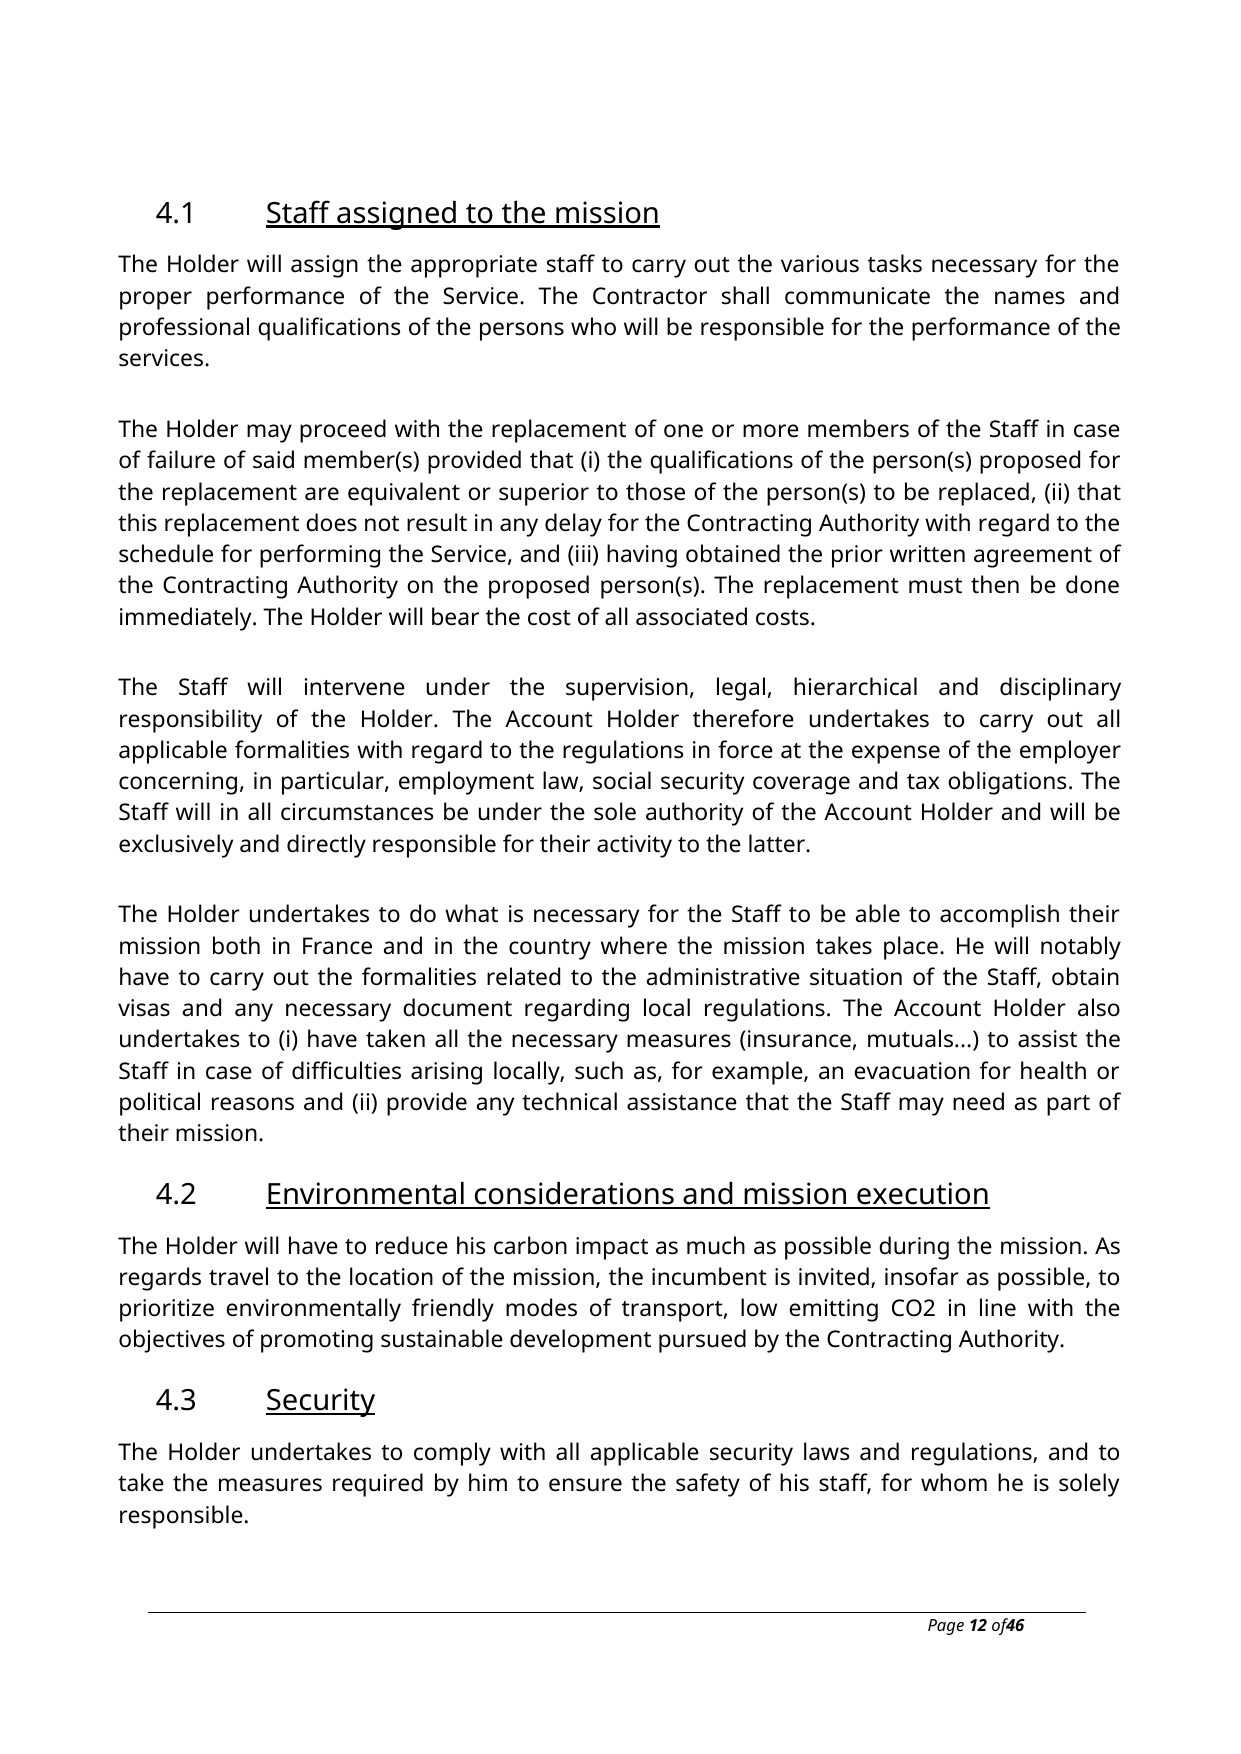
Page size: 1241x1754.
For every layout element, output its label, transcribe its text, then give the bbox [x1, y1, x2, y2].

text Staff assigned to the mission [156, 192, 1122, 232]
text The Holder will assign the appropriate staff to carry out the various tasks necessary for the proper performance of the Service. The Contractor shall communicate the names and professional qualifications of the persons who will be responsible for the performance of the services. [118, 248, 1122, 373]
text The Holder may proceed with the replacement of one or more members of the Staff in case of failure of said member(s) provided that (i) the qualifications of the person(s) proposed for the replacement are equivalent or superior to those of the person(s) to be replaced, (ii) that this replacement does not result in any delay for the Contracting Authority with regard to the schedule for performing the Service, and (iii) having obtained the prior written agreement of the Contracting Authority on the proposed person(s). The replacement must then be done immediately. The Holder will bear the cost of all associated costs. [118, 413, 1122, 632]
text The Holder undertakes to comply with all applicable security laws and regulations, and to take the measures required by him to ensure the safety of his staff, for whom he is solely responsible. [118, 1436, 1122, 1530]
text The Holder undertakes to do what is necessary for the Staff to be able to accomplish their mission both in France and in the country where the mission takes place. He will notably have to carry out the formalities related to the administrative situation of the Staff, obtain visas and any necessary document regarding local regulations. The Account Holder also undertakes to (i) have taken all the necessary measures (insurance, mutuals...) to assist the Staff in case of difficulties arising locally, such as, for example, an evacuation for health or political reasons and (ii) provide any technical assistance that the Staff may need as part of their mission. [118, 898, 1122, 1148]
text The Holder will have to reduce his carbon impact as much as possible during the mission. As regards travel to the location of the mission, the incumbent is invited, insofar as possible, to prioritize environmentally friendly modes of transport, low emitting CO2 in line with the objectives of promoting sustainable development pursued by the Contracting Authority. [118, 1230, 1122, 1355]
text The Staff will intervene under the supervision, legal, hierarchical and disciplinary responsibility of the Holder. The Account Holder therefore undertakes to carry out all applicable formalities with regard to the regulations in force at the expense of the employer concerning, in particular, employment law, social security coverage and tax obligations. The Staff will in all circumstances be under the sole authority of the Account Holder and will be exclusively and directly responsible for their activity to the latter. [118, 671, 1122, 859]
text Security [156, 1380, 1122, 1419]
text Environmental considerations and mission execution [156, 1173, 1122, 1213]
